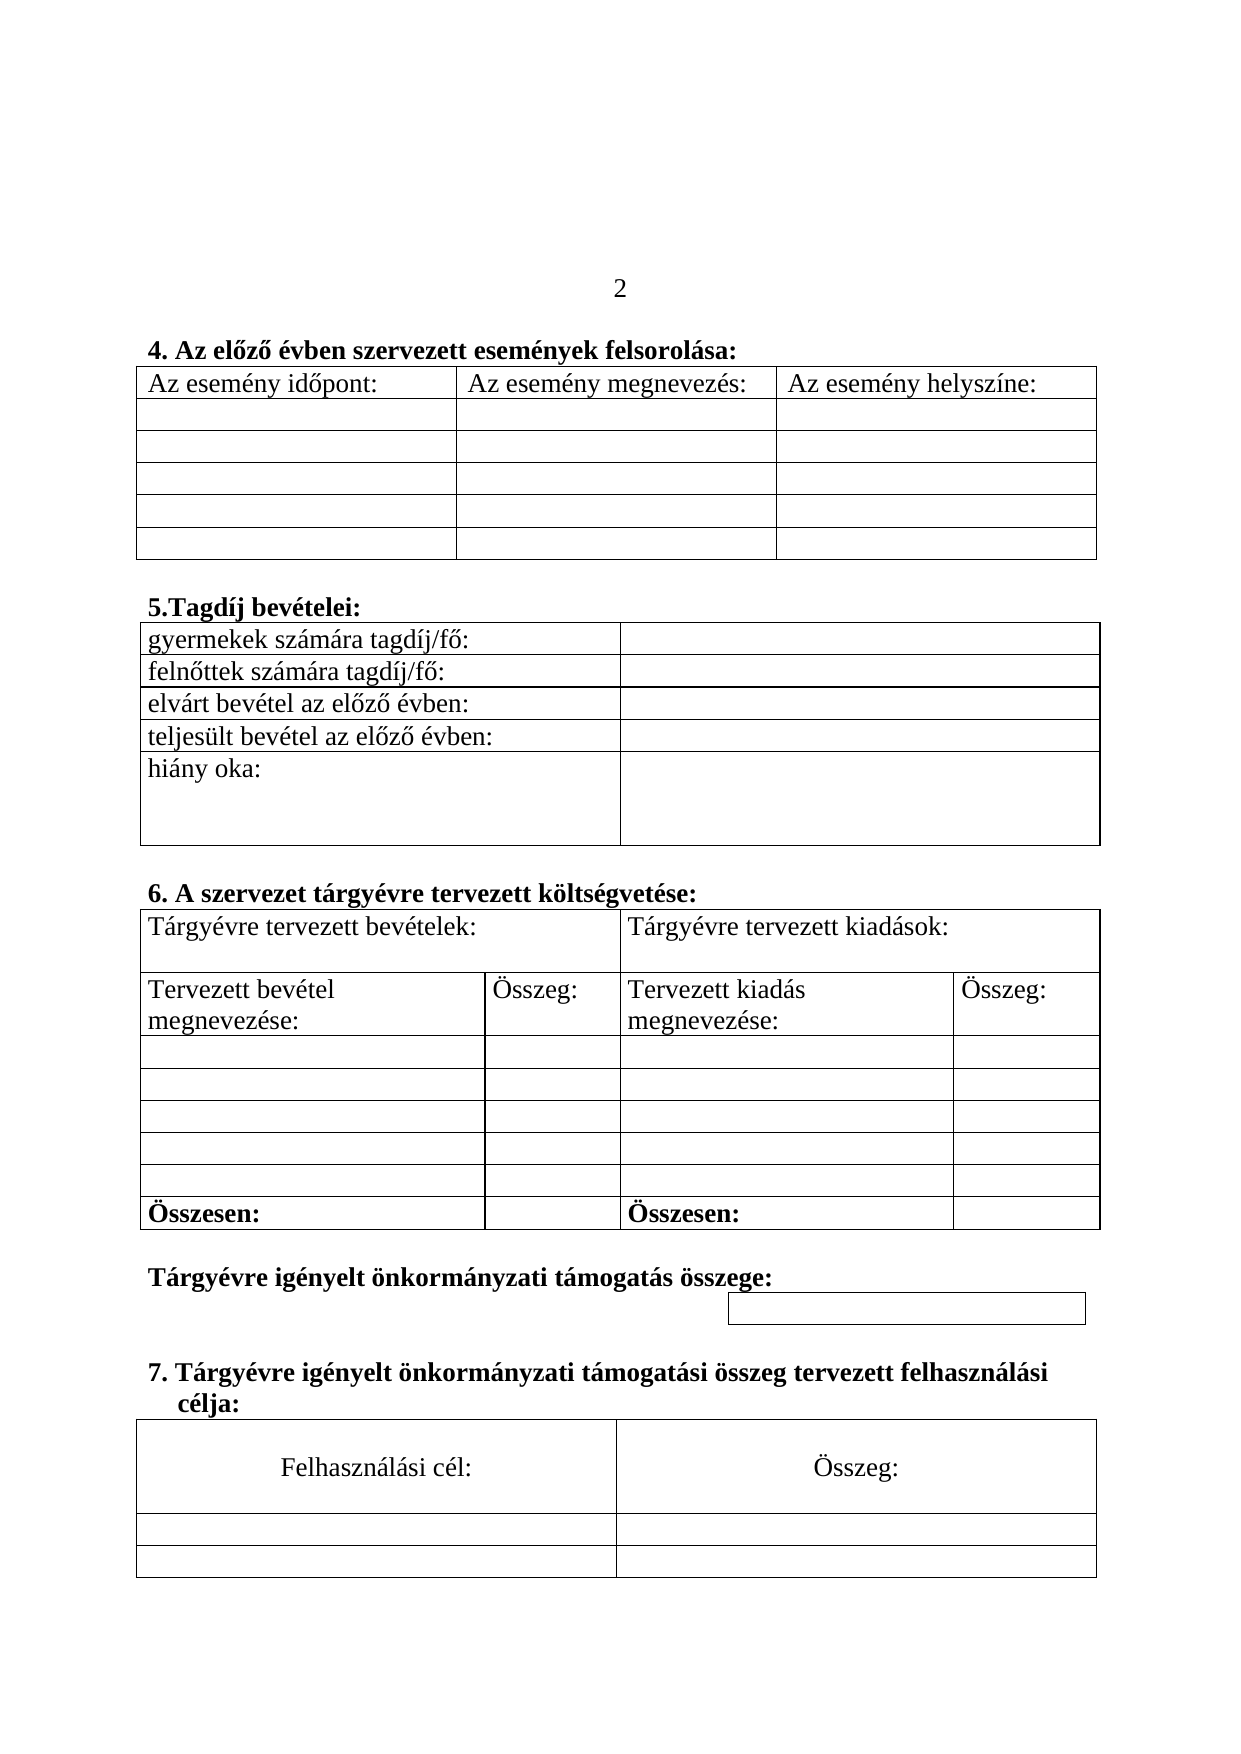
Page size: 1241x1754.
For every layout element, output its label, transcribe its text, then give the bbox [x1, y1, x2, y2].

table_cell [617, 1514, 1096, 1545]
table_header Az esemény helyszíne: [777, 367, 1096, 398]
table_cell [137, 463, 456, 494]
table_cell [954, 1101, 1099, 1132]
table_cell [141, 1165, 484, 1196]
table_cell [457, 399, 776, 430]
table_cell Összeg: [954, 973, 1099, 1035]
table_cell [141, 1133, 484, 1164]
text 5.Tagdíj bevételei: [148, 591, 1093, 622]
table_cell [621, 752, 1099, 845]
table_cell [621, 1101, 953, 1132]
table_cell [617, 1546, 1096, 1577]
table_cell [141, 1101, 484, 1132]
table_cell [486, 1165, 620, 1196]
table_cell [954, 1197, 1099, 1228]
table_cell [954, 1036, 1099, 1067]
table_cell felnőttek számára tagdíj/fő: [141, 655, 620, 686]
table_header Tárgyévre tervezett bevételek: [141, 910, 620, 972]
table_header gyermekek számára tagdíj/fő: [141, 623, 620, 654]
table_cell Összeg: [486, 973, 620, 1035]
table_cell Összesen: [141, 1197, 484, 1228]
table_cell [954, 1165, 1099, 1196]
table_cell [621, 1069, 953, 1100]
table_cell [621, 1133, 953, 1164]
table_cell [486, 1036, 620, 1067]
table_cell [621, 655, 1099, 686]
text 6. A szervezet tárgyévre tervezett költségvetése: [148, 877, 1093, 909]
table_cell [954, 1133, 1099, 1164]
text 7. Tárgyévre igényelt önkormányzati támogatási összeg tervezett felhasználási célja: [148, 1356, 1093, 1418]
table_cell [141, 1069, 484, 1100]
table_cell Tervezett bevétel megnevezése: [141, 973, 484, 1035]
table_cell [457, 463, 776, 494]
table_cell [486, 1197, 620, 1228]
table_cell [141, 1036, 484, 1067]
table_header Tárgyévre tervezett kiadások: [621, 910, 1099, 972]
table_cell [457, 431, 776, 462]
table_header Az esemény megnevezés: [457, 367, 776, 398]
table_cell [457, 528, 776, 559]
table_header Felhasználási cél: [137, 1420, 616, 1513]
table_cell Tervezett kiadás megnevezése: [621, 973, 953, 1035]
table_cell [457, 495, 776, 527]
table_cell [621, 720, 1099, 751]
table_cell teljesült bevétel az előző évben: [141, 720, 620, 751]
table_cell [137, 1514, 616, 1545]
table_cell elvárt bevétel az előző évben: [141, 688, 620, 719]
table_cell [486, 1069, 620, 1100]
table_header [729, 1293, 1085, 1324]
table_header Az esemény időpont: [137, 367, 456, 398]
table_cell Összesen: [621, 1197, 953, 1228]
table_cell [621, 1036, 953, 1067]
table_header [621, 623, 1099, 654]
table_cell [777, 463, 1096, 494]
table_header Összeg: [617, 1420, 1096, 1513]
table_cell [137, 1546, 616, 1577]
table_cell [954, 1069, 1099, 1100]
table_cell [777, 528, 1096, 559]
table_cell [137, 528, 456, 559]
text 2 [148, 272, 1093, 303]
table_cell [137, 431, 456, 462]
text Tárgyévre igényelt önkormányzati támogatás összege: [148, 1261, 1093, 1292]
table_cell [777, 431, 1096, 462]
table_cell [777, 399, 1096, 430]
table_cell [486, 1101, 620, 1132]
table_cell [137, 399, 456, 430]
table_cell [621, 1165, 953, 1196]
text 4. Az előző évben szervezett események felsorolása: [148, 334, 1093, 366]
table_cell hiány oka: [141, 752, 620, 845]
table_cell [621, 688, 1099, 719]
table_cell [137, 495, 456, 527]
table_cell [486, 1133, 620, 1164]
table_cell [777, 495, 1096, 527]
